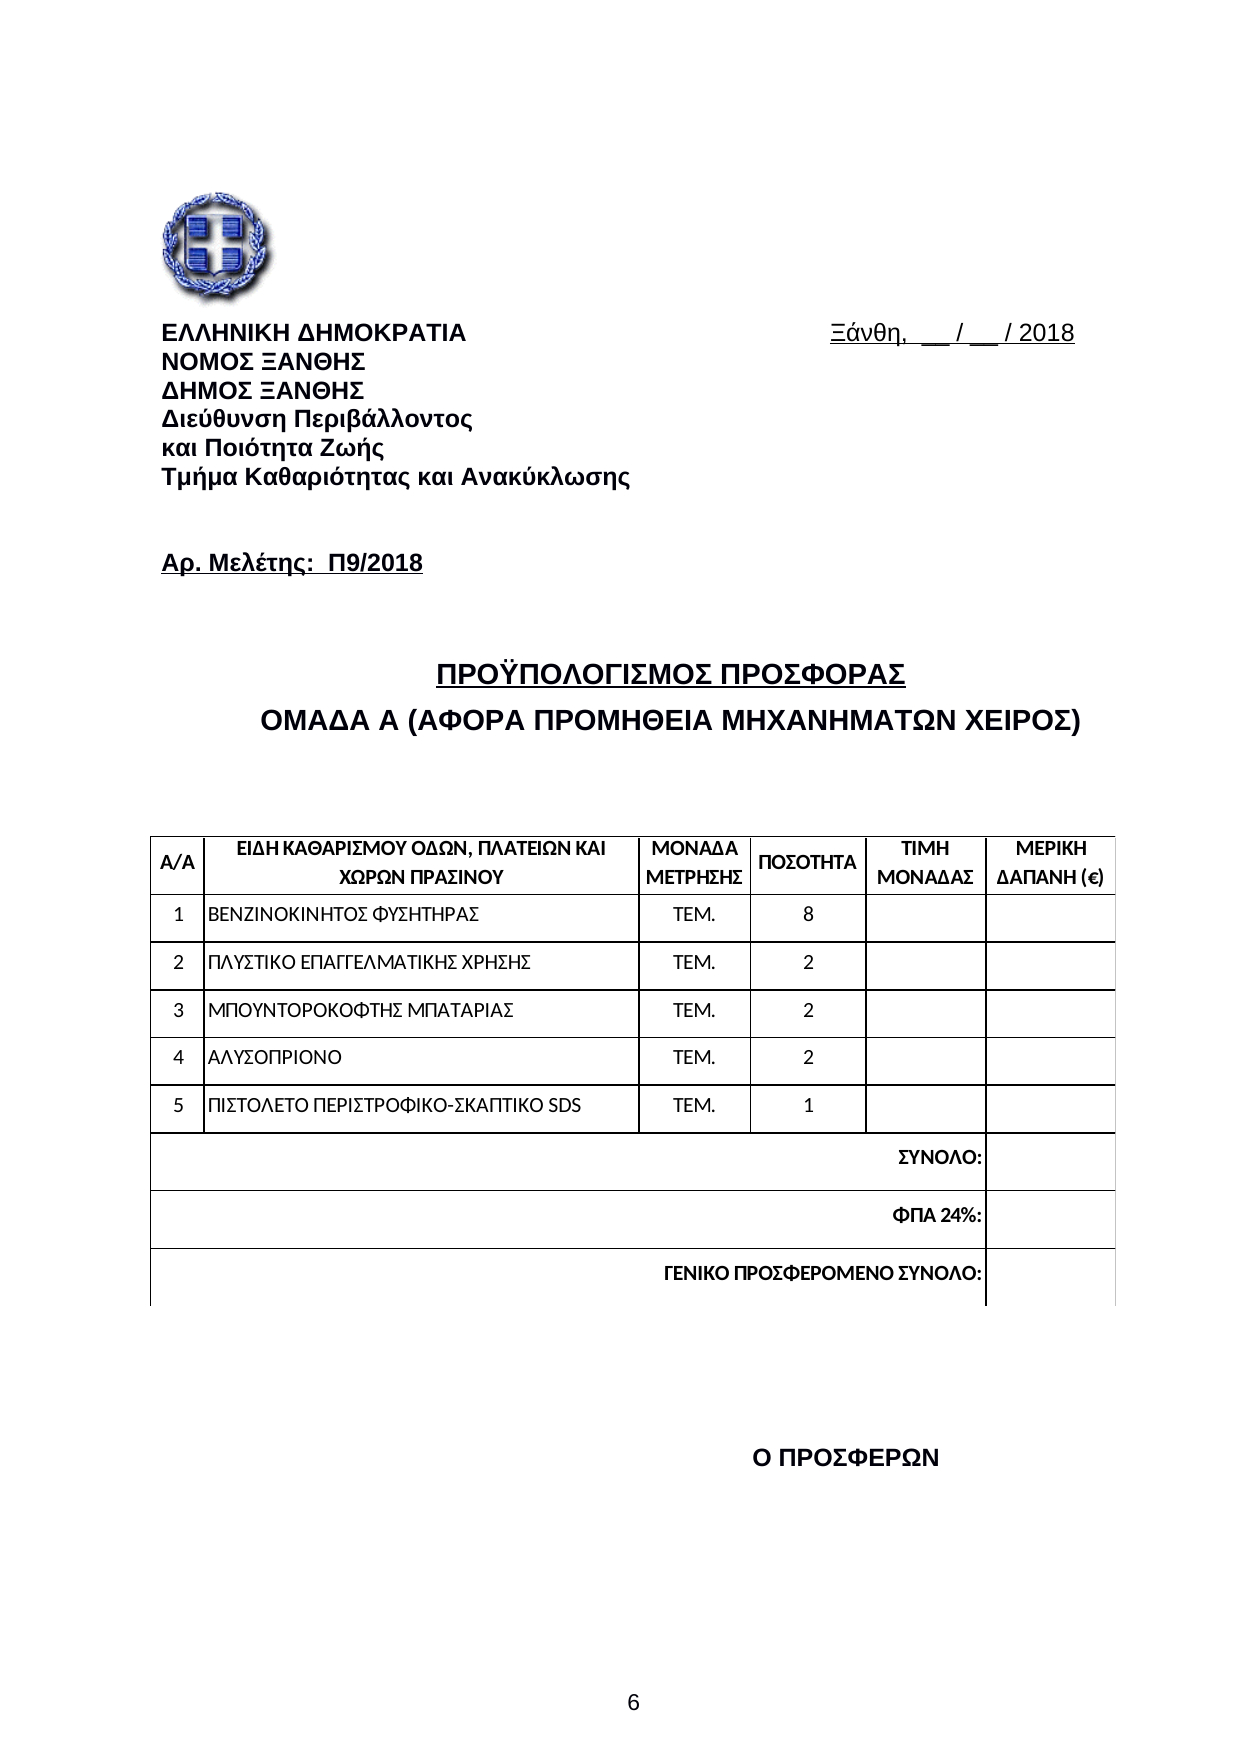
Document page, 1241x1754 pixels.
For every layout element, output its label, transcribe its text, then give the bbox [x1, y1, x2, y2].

text ΟΜΑΔΑ Α (ΑΦΟΡΑ ΠΡΟΜΗΘΕΙΑ ΜΗΧΑΝΗΜΑΤΩΝ ΧΕΙΡΟΣ) [150, 703, 1117, 736]
table_header ΕΛΛΗΝΙΚΗ ΔΗΜΟΚΡΑΤΙΑ ΝΟΜΟΣ ΞΑΝΘΗΣ ΔΗΜΟΣ ΞΑΝΘΗΣ Διεύθυνση Περιβάλλοντος και Ποιότητα Ζωής Τμήμα Καθαριότητας και Ανακύκλωσης Αρ. Μελέτης: Π9/2018 [161, 318, 830, 587]
table_header Ξάνθη, __ / __ / 2018 [830, 318, 1125, 587]
picture [153, 184, 283, 313]
text Ο ΠΡΟΣΦΕΡΩΝ [500, 1443, 1117, 1472]
text ΠΡΟΫΠΟΛΟΓΙΣΜΟΣ ΠΡΟΣΦΟΡΑΣ [150, 657, 1117, 690]
